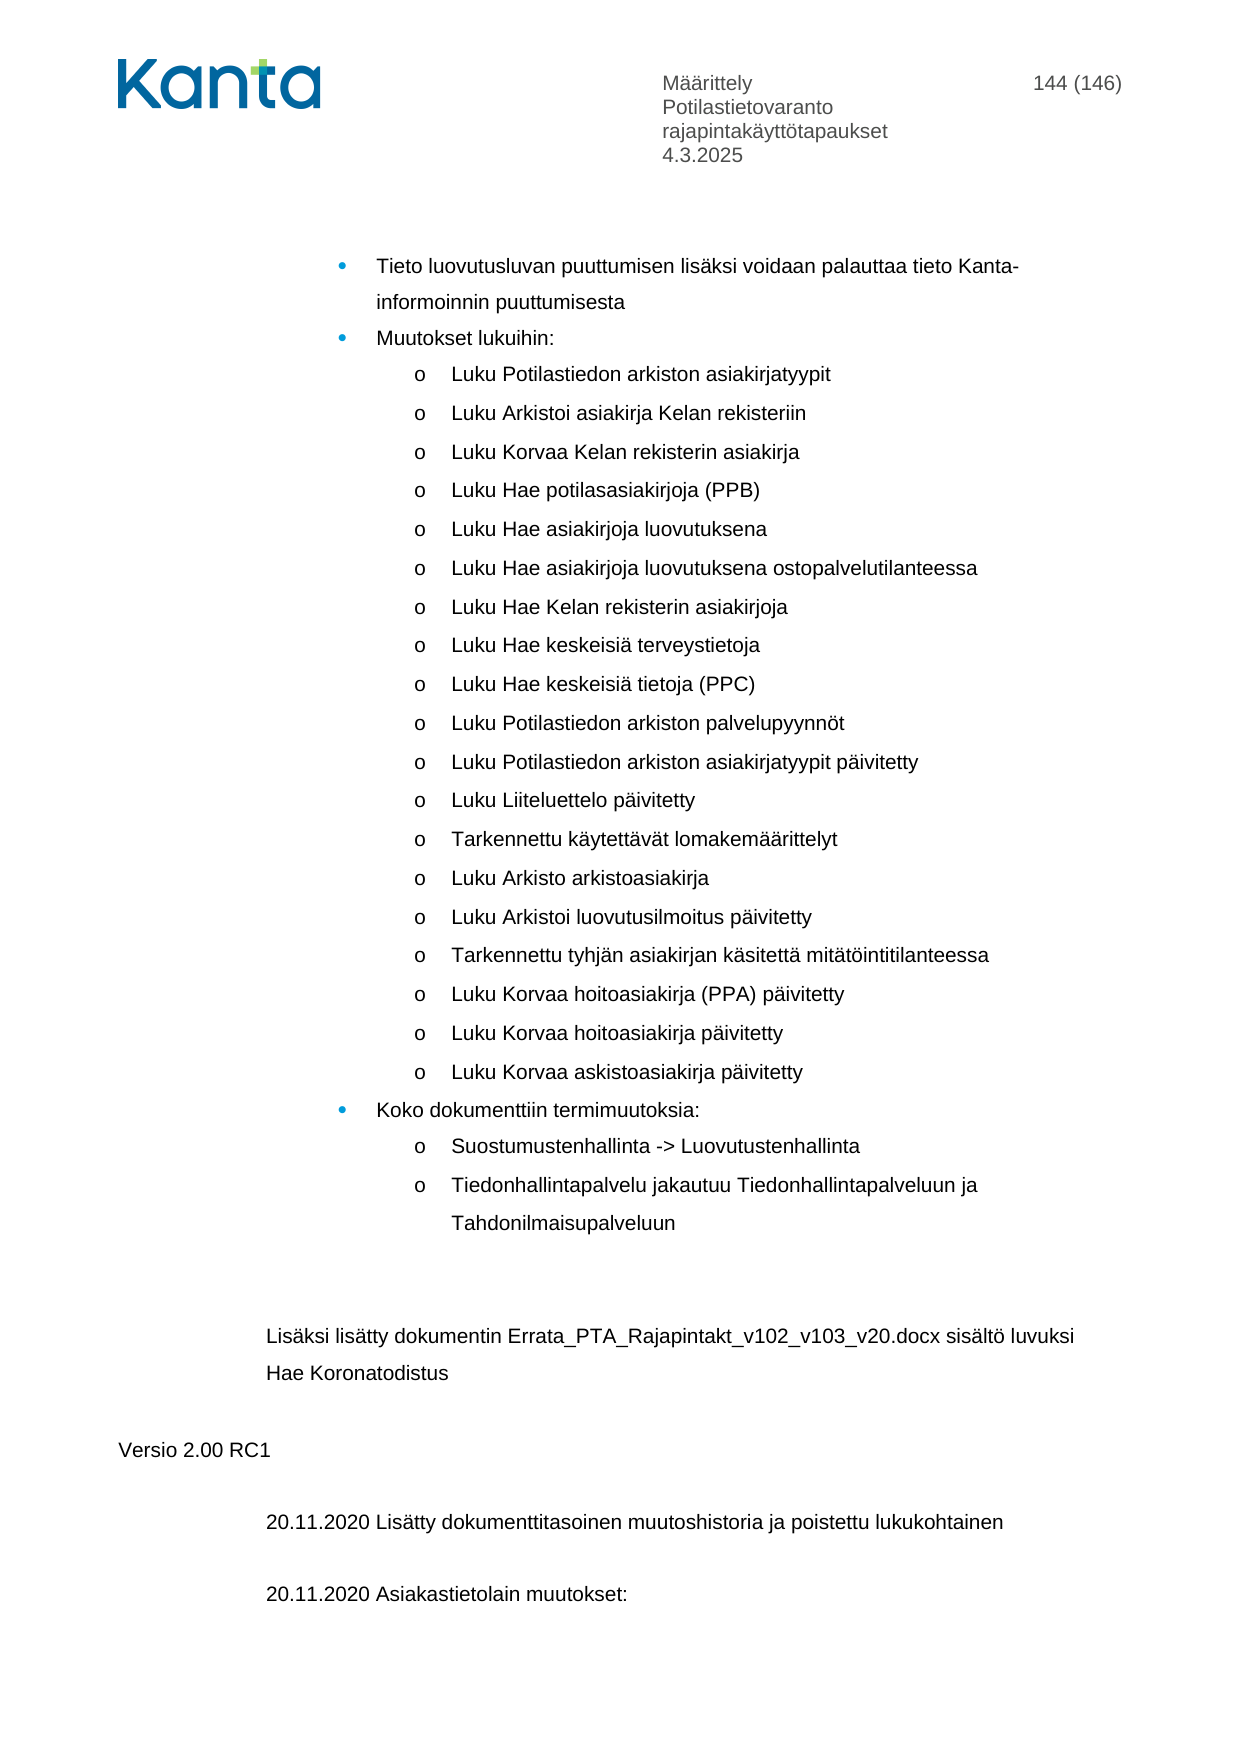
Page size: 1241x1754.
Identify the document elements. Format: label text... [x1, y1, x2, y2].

list Tieto luovutusluvan puuttumisen lisäksi voidaan palauttaa tieto Kanta-informoinnin puuttumisesta [339, 254, 1107, 314]
list Luku Hae asiakirjoja luovutuksena [414, 517, 1107, 543]
list Muutokset lukuihin: [339, 326, 1107, 350]
list Luku Potilastiedon arkiston asiakirjatyypit päivitetty [414, 749, 1107, 775]
list Tarkennettu tyhjän asiakirjan käsitettä mitätöintitilanteessa [414, 943, 1107, 969]
list Luku Korvaa askistoasiakirja päivitetty [414, 1059, 1107, 1085]
list Luku Korvaa hoitoasiakirja (PPA) päivitetty [414, 982, 1107, 1008]
list Luku Hae keskeisiä tietoja (PPC) [414, 672, 1107, 698]
list Koko dokumenttiin termimuutoksia: [339, 1098, 1107, 1122]
list Luku Hae keskeisiä terveystietoja [414, 633, 1107, 659]
list Tarkennettu käytettävät lomakemäärittelyt [414, 827, 1107, 853]
picture [118, 59, 321, 109]
text 20.11.2020 Lisätty dokumenttitasoinen muutoshistoria ja poistettu lukukohtainen [266, 1510, 1107, 1534]
list Luku Arkistoi asiakirja Kelan rekisteriin [414, 401, 1107, 427]
list Suostumustenhallinta -> Luovutustenhallinta [414, 1134, 1107, 1160]
text 20.11.2020 Asiakastietolain muutokset: [266, 1582, 1107, 1606]
text Lisäksi lisätty dokumentin Errata_PTA_Rajapintakt_v102_v103_v20.docx sisältö luvuksi Hae Koronatodistus [266, 1324, 1107, 1384]
text Versio 2.00 RC1 [118, 1438, 1107, 1462]
list Luku Arkisto arkistoasiakirja [414, 866, 1107, 892]
list Luku Hae asiakirjoja luovutuksena ostopalvelutilanteessa [414, 556, 1107, 582]
list Tiedonhallintapalvelu jakautuu Tiedonhallintapalveluun ja Tahdonilmaisupalveluun [414, 1173, 1107, 1235]
list Luku Korvaa Kelan rekisterin asiakirja [414, 439, 1107, 465]
list Luku Arkistoi luovutusilmoitus päivitetty [414, 904, 1107, 930]
list Luku Hae potilasasiakirjoja (PPB) [414, 478, 1107, 504]
list Luku Hae Kelan rekisterin asiakirjoja [414, 594, 1107, 620]
list Luku Liiteluettelo päivitetty [414, 788, 1107, 814]
list Luku Potilastiedon arkiston asiakirjatyypit [414, 362, 1107, 388]
list Luku Korvaa hoitoasiakirja päivitetty [414, 1021, 1107, 1047]
list Luku Potilastiedon arkiston palvelupyynnöt [414, 711, 1107, 737]
